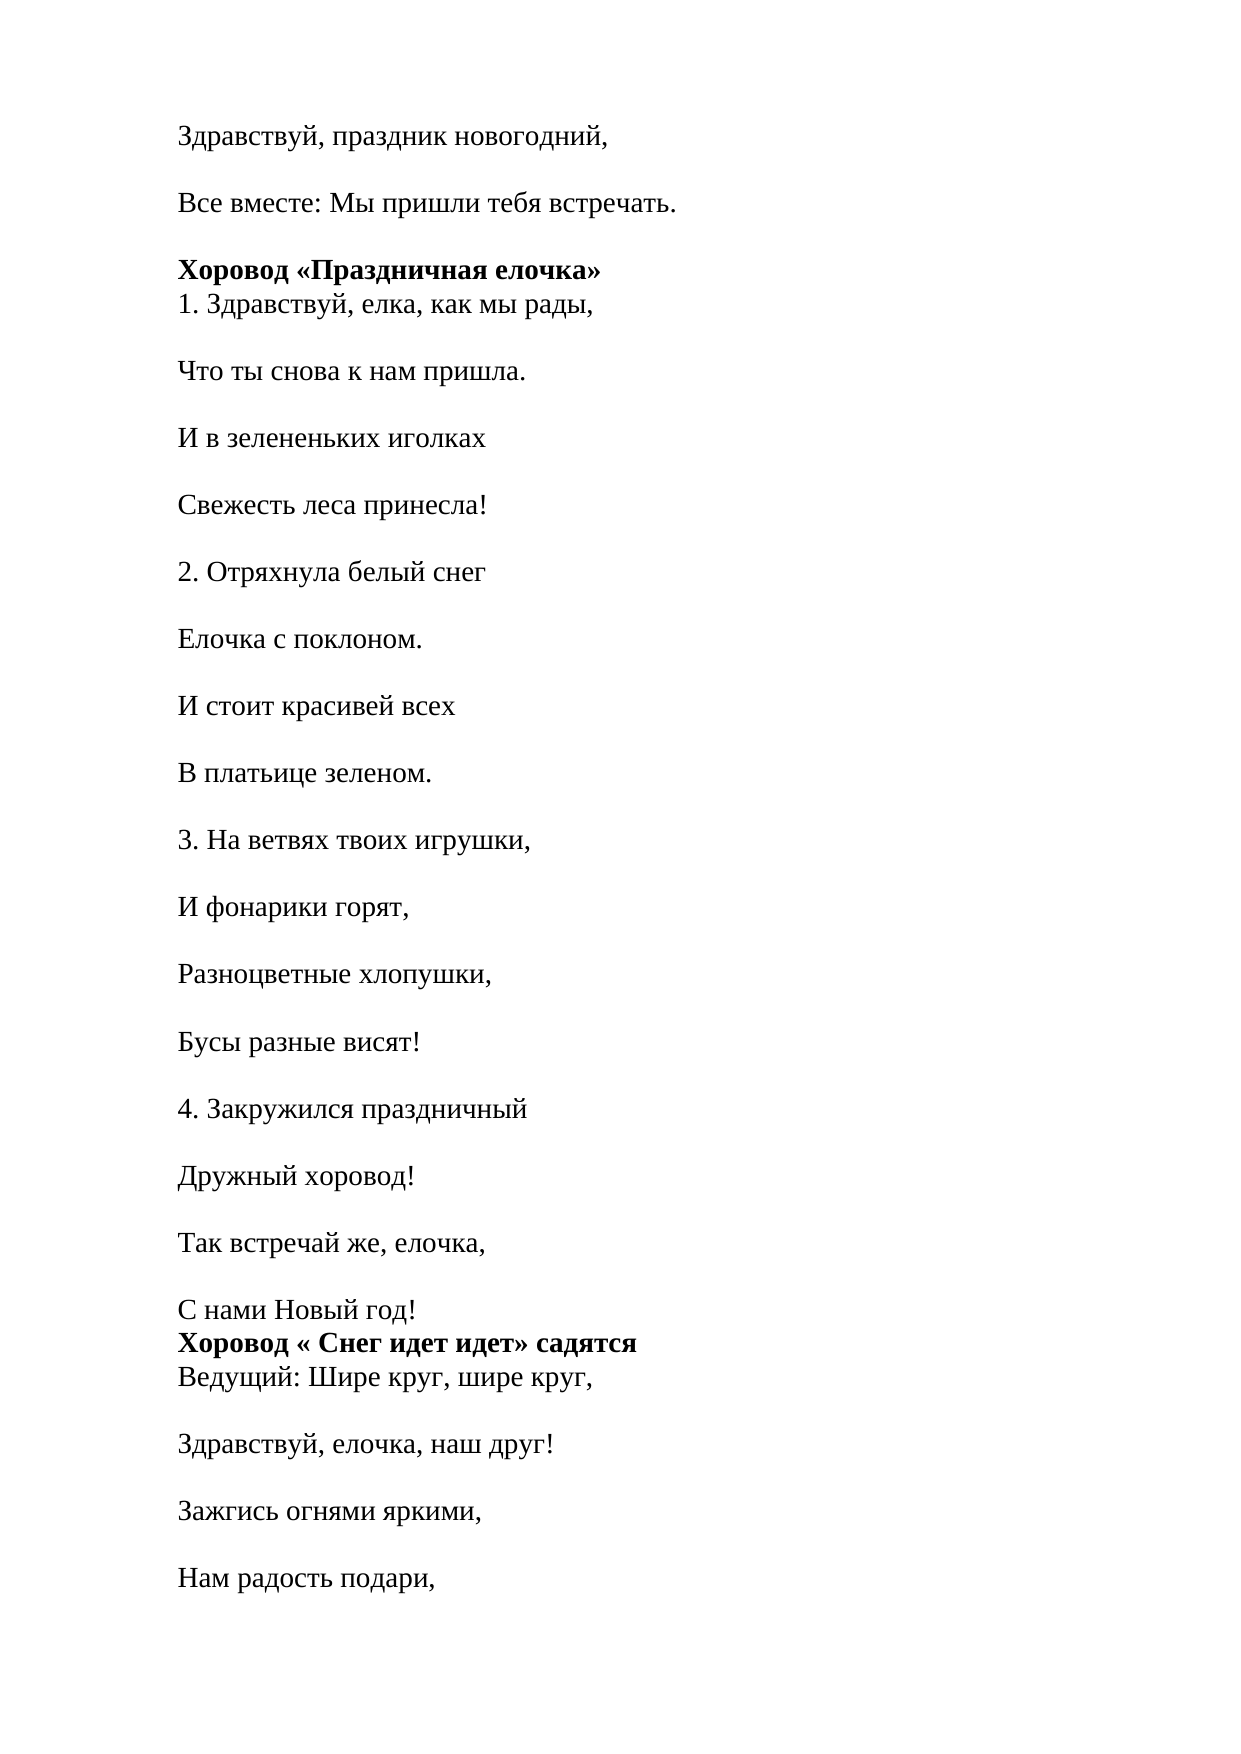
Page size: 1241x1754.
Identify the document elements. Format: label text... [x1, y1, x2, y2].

text И в зелененьких иголках [177, 420, 1152, 453]
text Зажгись огнями яркими, [177, 1493, 1152, 1527]
text Свежесть леса принесла! [177, 487, 1152, 521]
text Елочка с поклоном. [177, 621, 1152, 655]
text Бусы разные висят! [177, 1024, 1152, 1057]
text Ведущий: Шире круг, шире круг, [177, 1359, 1152, 1393]
text Дружный хоровод! [177, 1158, 1152, 1191]
text С нами Новый год! [177, 1292, 1152, 1326]
text Так встречай же, елочка, [177, 1225, 1152, 1258]
text 1. Здравствуй, елка, как мы рады, [177, 286, 1152, 319]
text Хоровод « Снег идет идет» садятся [177, 1326, 1152, 1359]
text Здравствуй, елочка, наш друг! [177, 1426, 1152, 1460]
text Здравствуй, праздник новогодний, [177, 118, 1152, 152]
text И фонарики горят, [177, 889, 1152, 923]
text 3. На ветвях твоих игрушки, [177, 822, 1152, 856]
text Разноцветные хлопушки, [177, 957, 1152, 990]
text 2. Отряхнула белый снег [177, 554, 1152, 588]
text В платьице зеленом. [177, 755, 1152, 789]
text Хоровод «Праздничная елочка» [177, 252, 1152, 286]
text И стоит красивей всех [177, 688, 1152, 722]
text Все вместе: Мы пришли тебя встречать. [177, 185, 1152, 219]
text Нам радость подари, [177, 1560, 1152, 1594]
text 4. Закружился праздничный [177, 1091, 1152, 1124]
text Что ты снова к нам пришла. [177, 353, 1152, 386]
